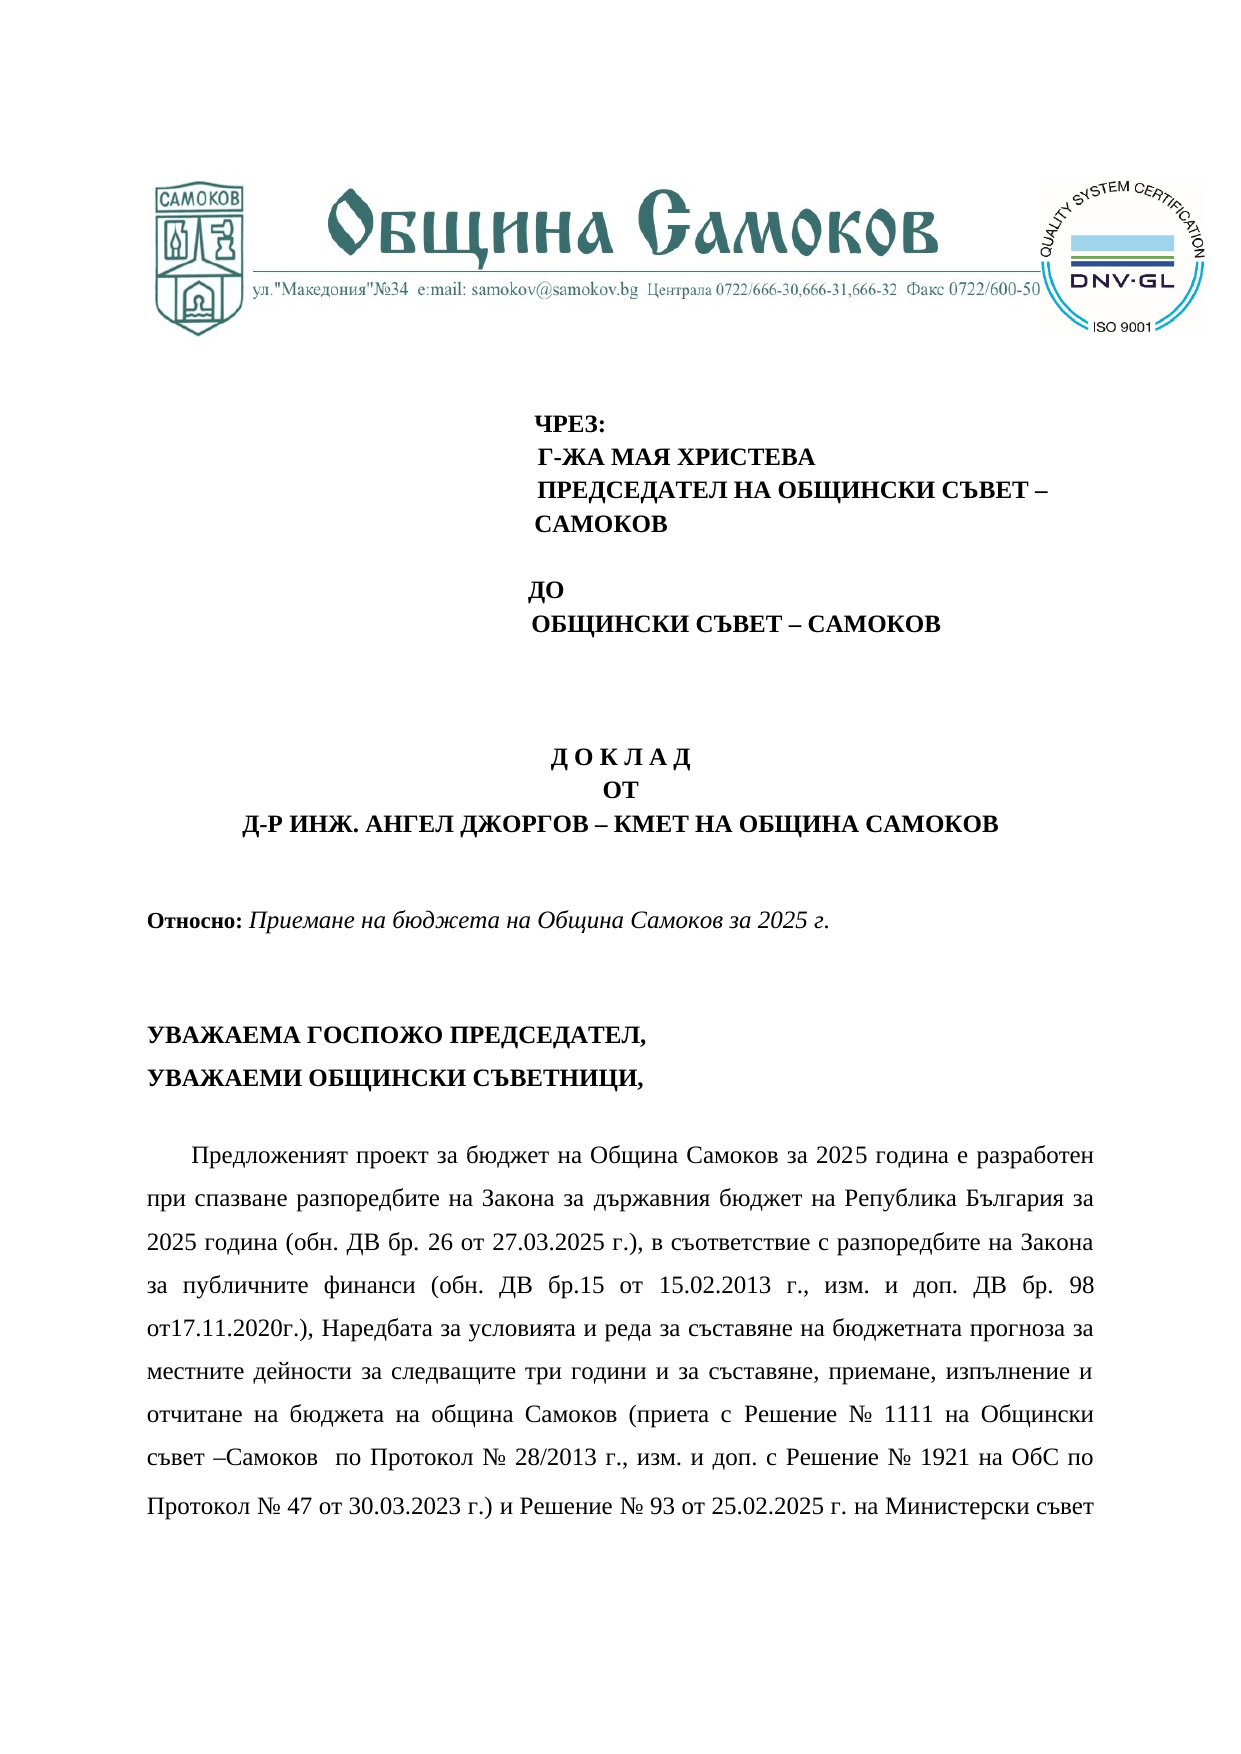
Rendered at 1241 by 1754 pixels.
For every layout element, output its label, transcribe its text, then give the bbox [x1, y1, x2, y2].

subtitle от [147, 772, 1094, 805]
text УВАЖАЕМИ ОБЩИНСКИ СЪВЕТНИЦИ, [147, 1063, 1094, 1092]
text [147, 1140, 1094, 1522]
subtitle ДО [147, 572, 1094, 605]
subtitle ОБЩИНСКИ СЪВЕТ – САМОКОВ [147, 605, 1094, 639]
subtitle САМОКОВ [442, 505, 1094, 539]
text УВАЖАЕМА ГОСПОЖО ПРЕДСЕДАТЕЛ, [147, 1020, 1094, 1049]
subtitle ЧРЕЗ: [515, 405, 1094, 439]
subtitle Г-ЖА МАЯ ХРИСТЕВА [147, 439, 1094, 472]
subtitle Д О К Л А Д [147, 739, 1094, 772]
picture [146, 173, 1205, 339]
subtitle ПРЕДСЕДАТЕЛ НА ОБЩИНСКИ СЪВЕТ – [147, 472, 1094, 505]
text Относно: Приемане на бюджета на Община Самоков за 2025 г. [147, 905, 1094, 934]
subtitle д-р инж. Ангел Джоргов – кмет на Община Самоков [147, 805, 1094, 839]
